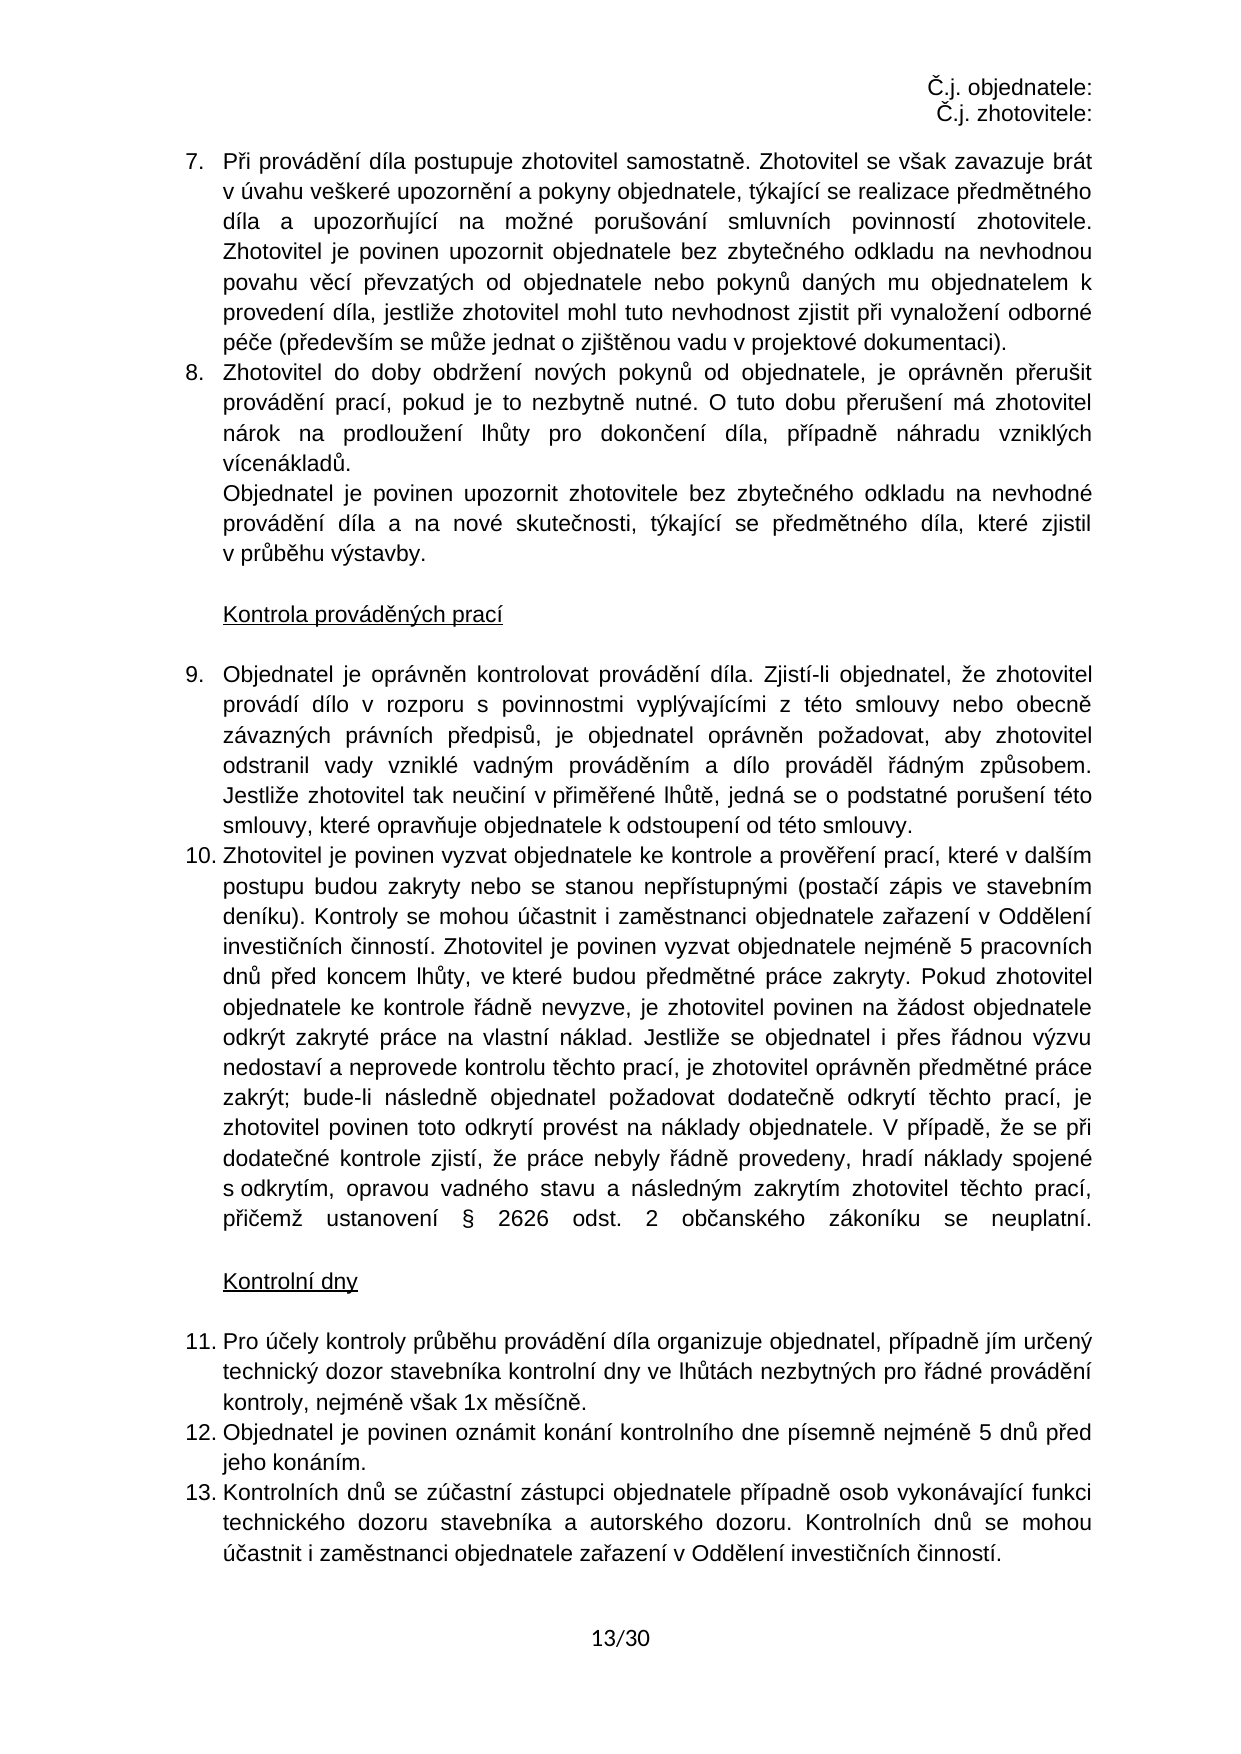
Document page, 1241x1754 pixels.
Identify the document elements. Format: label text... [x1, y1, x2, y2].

list Pro účely kontroly průběhu provádění díla organizuje objednatel, případně jím určený technický dozor stavebníka kontrolní dny ve lhůtách nezbytných pro řádné provádění kontroly, nejméně však 1x měsíčně. [185, 1328, 1093, 1415]
list Zhotovitel je povinen vyzvat objednatele ke kontrole a prověření prací, které v dalším postupu budou zakryty nebo se stanou nepřístupnými (postačí zápis ve stavebním deníku). Kontroly se mohou účastnit i zaměstnanci objednatele zařazení v Oddělení investičních činností. Zhotovitel je povinen vyzvat objednatele nejméně 5 pracovních dnů před koncem lhůty, ve které budou předmětné práce zakryty. Pokud zhotovitel objednatele ke kontrole řádně nevyzve, je zhotovitel povinen na žádost objednatele odkrýt zakryté práce na vlastní náklad. Jestliže se objednatel i přes řádnou výzvu nedostaví a neprovede kontrolu těchto prací, je zhotovitel oprávněn předmětné práce zakrýt; bude-li následně objednatel požadovat dodatečně odkrytí těchto prací, je zhotovitel povinen toto odkrytí provést na náklady objednatele. V případě, že se při dodatečné kontrole zjistí, že práce nebyly řádně provedeny, hradí náklady spojené s odkrytím, opravou vadného stavu a následným zakrytím zhotovitel těchto prací, přičemž ustanovení § 2626 odst. 2 občanského zákoníku se neuplatní. [185, 842, 1093, 1263]
list Kontrolní dny [223, 1268, 1093, 1294]
list Objednatel je oprávněn kontrolovat provádění díla. Zjistí-li objednatel, že zhotovitel provádí dílo v rozporu s povinnostmi vyplývajícími z této smlouvy nebo obecně závazných právních předpisů, je objednatel oprávněn požadovat, aby zhotovitel odstranil vady vzniklé vadným prováděním a dílo prováděl řádným způsobem. Jestliže zhotovitel tak neučiní v přiměřené lhůtě, jedná se o podstatné porušení této smlouvy, které opravňuje objednatele k odstoupení od této smlouvy. [185, 661, 1093, 838]
list Kontrolních dnů se zúčastní zástupci objednatele případně osob vykonávající funkci technického dozoru stavebníka a autorského dozoru. Kontrolních dnů se mohou účastnit i zaměstnanci objednatele zařazení v Oddělení investičních činností. [185, 1479, 1093, 1566]
list Zhotovitel do doby obdržení nových pokynů od objednatele, je oprávněn přerušit provádění prací, pokud je to nezbytně nutné. O tuto dobu přerušení má zhotovitel nárok na prodloužení lhůty pro dokončení díla, případně náhradu vzniklých vícenákladů. Objednatel je povinen upozornit zhotovitele bez zbytečného odkladu na nevhodné provádění díla a na nové skutečnosti, týkající se předmětného díla, které zjistil v průběhu výstavby. [185, 359, 1093, 567]
list Při provádění díla postupuje zhotovitel samostatně. Zhotovitel se však zavazuje brát v úvahu veškeré upozornění a pokyny objednatele, týkající se realizace předmětného díla a upozorňující na možné porušování smluvních povinností zhotovitele. Zhotovitel je povinen upozornit objednatele bez zbytečného odkladu na nevhodnou povahu věcí převzatých od objednatele nebo pokynů daných mu objednatelem k provedení díla, jestliže zhotovitel mohl tuto nevhodnost zjistit při vynaložení odborné péče (především se může jednat o zjištěnou vadu v projektové dokumentaci). [185, 148, 1093, 355]
list Kontrola prováděných prací [223, 571, 1093, 627]
list Objednatel je povinen oznámit konání kontrolního dne písemně nejméně 5 dnů před jeho konáním. [185, 1419, 1093, 1475]
